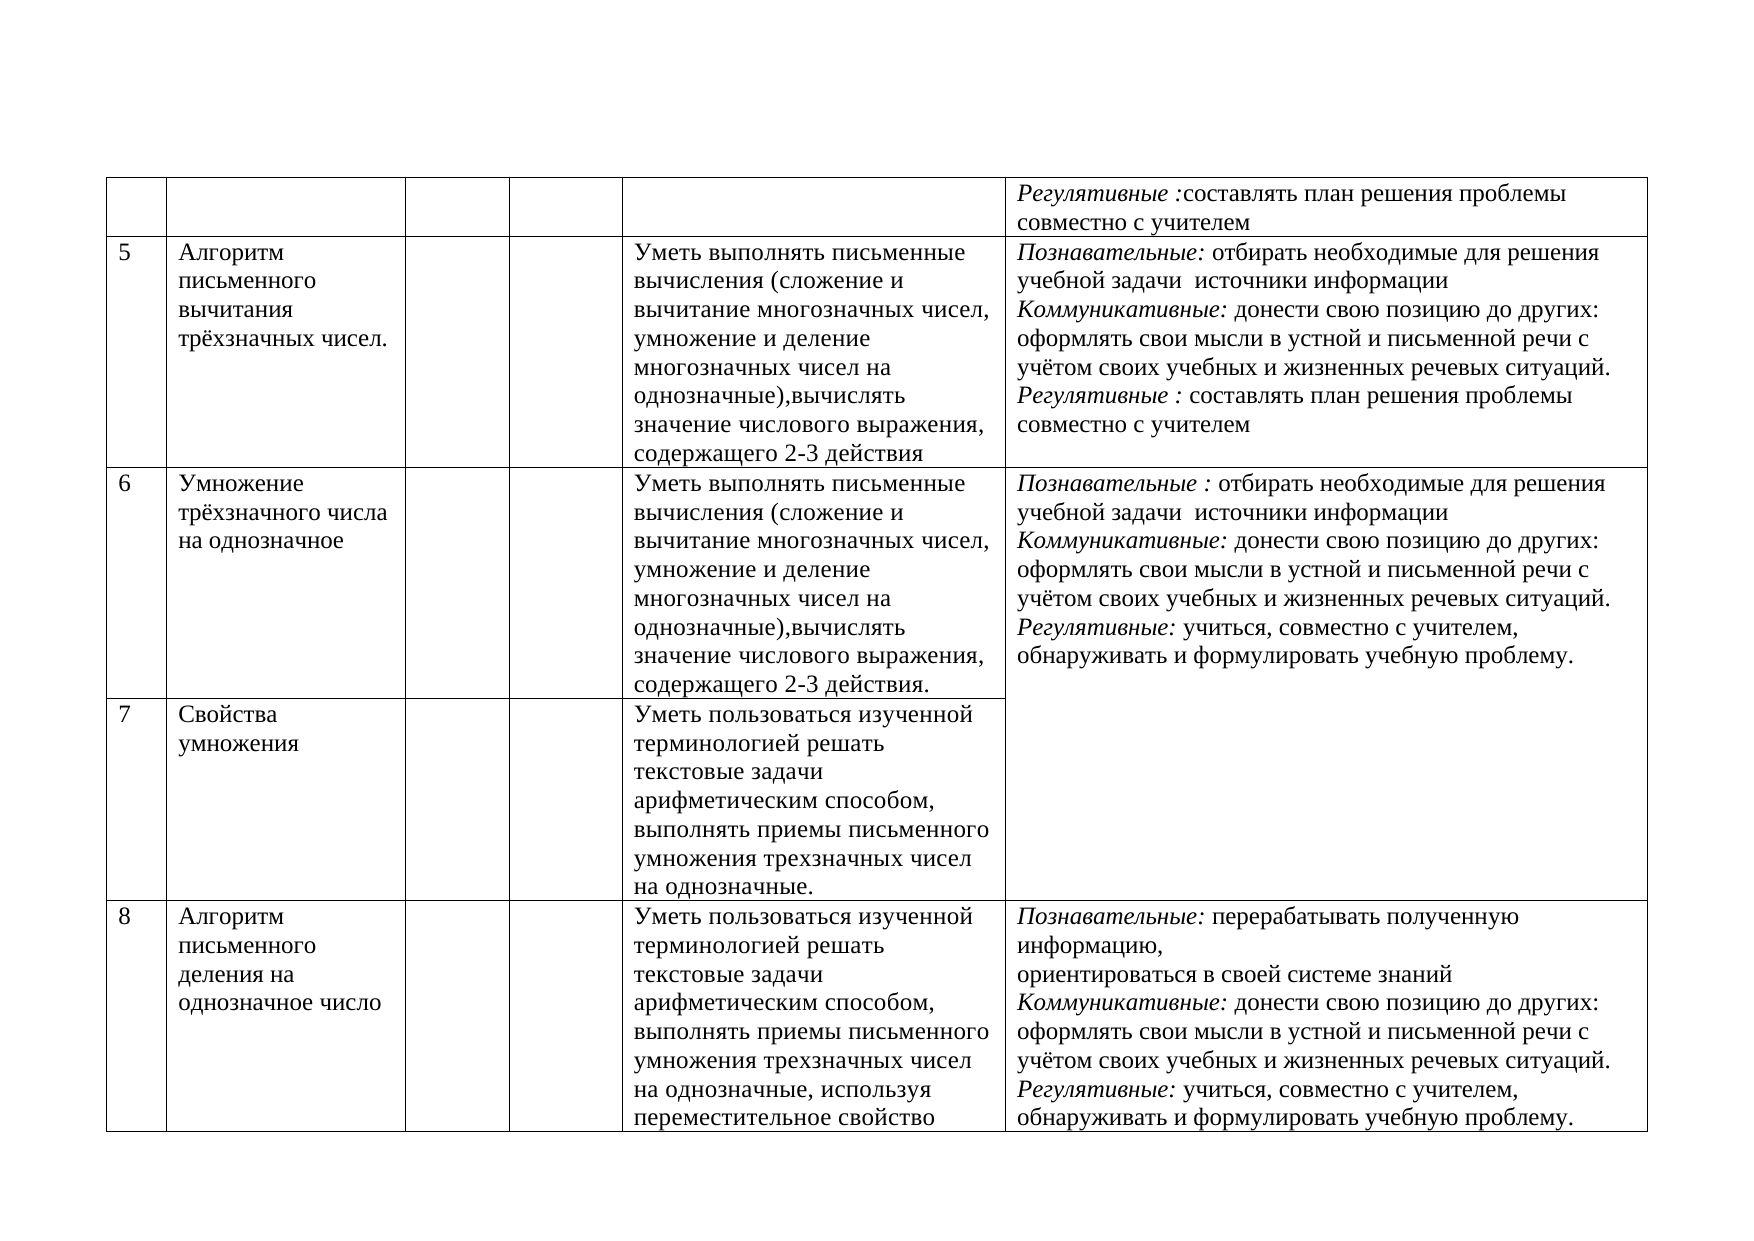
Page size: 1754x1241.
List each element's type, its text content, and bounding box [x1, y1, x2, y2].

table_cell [623, 901, 1005, 1131]
table_cell 8 [107, 901, 166, 1131]
table_cell [510, 178, 622, 236]
table_cell [406, 699, 509, 900]
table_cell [167, 178, 405, 236]
table_cell [510, 699, 622, 900]
table_cell 6 [107, 468, 166, 698]
table_cell Уметь пользоваться изученной терминологией решать текстовые задачи арифметическим способом, выполнять приемы письменного умножения трехзначных чисел на однозначные. [623, 699, 1005, 900]
table_cell 5 [107, 237, 166, 467]
table_cell [406, 901, 509, 1131]
table_cell Познавательные: отбирать необходимые для решения учебной задачи источники информации Коммуникативные: донести свою позицию до других: оформлять свои мысли в устной и письменной речи с учётом своих учебных и жизненных речевых ситуаций. Регулятивные : составлять план решения проблемы совместно с учителем [1006, 237, 1647, 467]
table_cell Познавательные : отбирать необходимые для решения учебной задачи источники информации Коммуникативные: донести свою позицию до других: оформлять свои мысли в устной и письменной речи с учётом своих учебных и жизненных речевых ситуаций. Регулятивные: учиться, совместно с учителем, обнаруживать и формулировать учебную проблему. [1006, 468, 1647, 900]
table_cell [1006, 901, 1647, 1131]
table_cell [406, 468, 509, 698]
table_cell Алгоритм письменного вычитания трёхзначных чисел. [167, 237, 405, 467]
table_cell [510, 901, 622, 1131]
table_cell 4 [107, 178, 166, 236]
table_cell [1006, 178, 1647, 236]
table_cell Уметь выполнять письменные вычисления (сложение и вычитание многозначных чисел, умножение и деление многозначных чисел на однозначные),вычислять значение числового выражения, содержащего 2-3 действия. [623, 468, 1005, 698]
table_cell [510, 468, 622, 698]
table_cell [406, 237, 509, 467]
table_cell 7 [107, 699, 166, 900]
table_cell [623, 178, 1005, 236]
table_cell [406, 178, 509, 236]
table_cell Уметь выполнять письменные вычисления (сложение и вычитание многозначных чисел, умножение и деление многозначных чисел на однозначные),вычислять значение числового выражения, содержащего 2-3 действия [623, 237, 1005, 467]
table_cell [510, 237, 622, 467]
table_cell Умножение трёхзначного числа на однозначное [167, 468, 405, 698]
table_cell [167, 901, 405, 1131]
table_cell Свойства умножения [167, 699, 405, 900]
